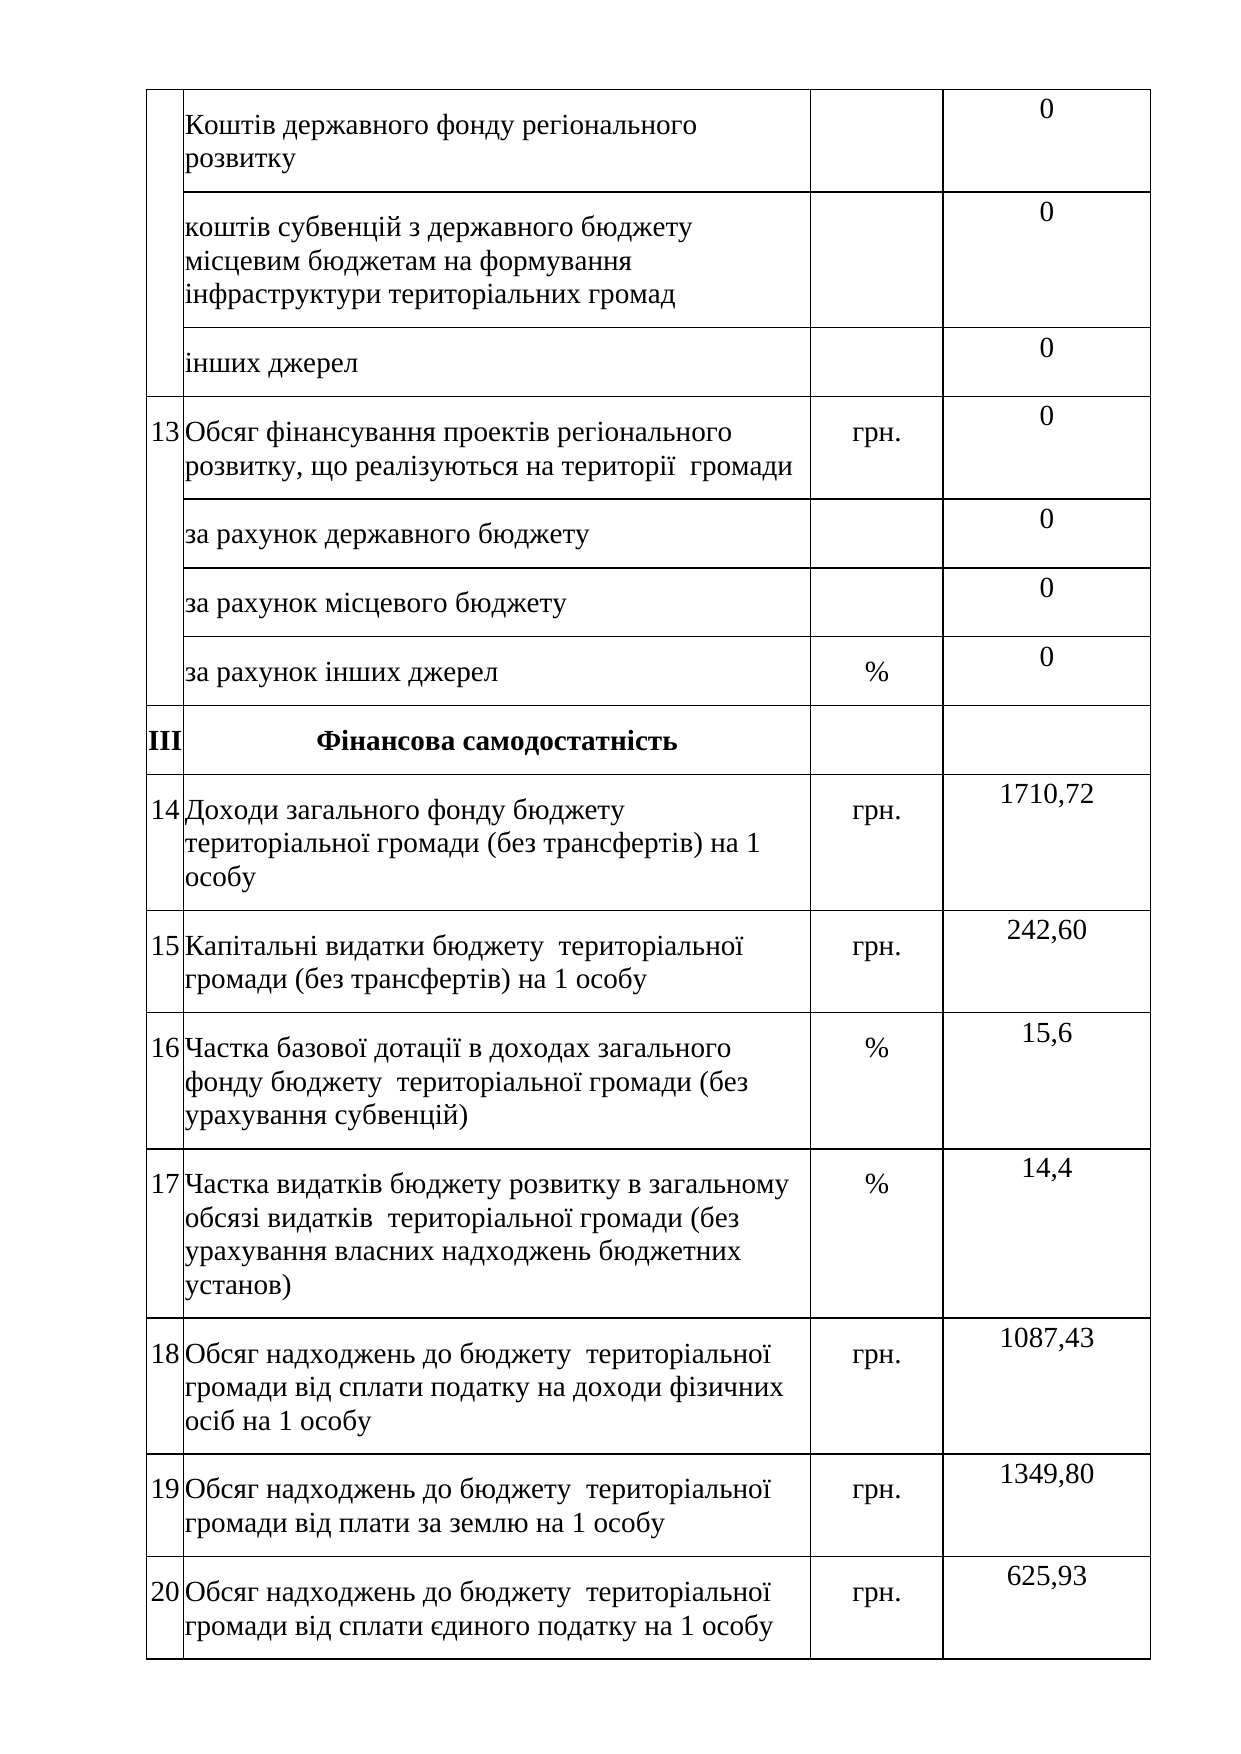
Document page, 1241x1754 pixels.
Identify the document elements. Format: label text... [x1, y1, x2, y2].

table_cell [811, 90, 942, 191]
table_cell 242,60 [944, 911, 1150, 1012]
table_cell Фінансова самодостатність [184, 706, 810, 773]
table_cell грн. [811, 1557, 942, 1658]
table_cell 12 [147, 90, 183, 396]
table_cell коштів субвенцій з державного бюджету місцевим бюджетам на формування інфраструктури територіальних громад [184, 193, 810, 327]
table_cell 1087,43 [944, 1319, 1150, 1453]
table_cell грн. [811, 397, 942, 498]
table_cell % [811, 1150, 942, 1317]
table_cell [811, 706, 942, 773]
table_cell грн. [811, 1455, 942, 1556]
table_cell Обсяг надходжень до бюджету територіальної громади від плати за землю на 1 особу [184, 1455, 810, 1556]
table_cell 1710,72 [944, 775, 1150, 909]
table_cell 1349,80 [944, 1455, 1150, 1556]
table_cell 16 [147, 1013, 183, 1148]
table_cell Обсяг фінансування проектів регіонального розвитку, що реалізуються на території громади [184, 397, 810, 498]
table_cell 0 [944, 637, 1150, 705]
table_cell 17 [147, 1150, 183, 1317]
table_cell 15,6 [944, 1013, 1150, 1148]
table_cell Обсяг надходжень до бюджету територіальної громади від сплати єдиного податку на 1 особу [184, 1557, 810, 1658]
table_cell 0 [944, 90, 1150, 191]
table_cell 13 [147, 397, 183, 705]
table_cell Частка видатків бюджету розвитку в загальному обсязі видатків територіальної громади (без урахування власних надходжень бюджетних установ) [184, 1150, 810, 1317]
table_cell 625,93 [944, 1557, 1150, 1658]
table_cell за рахунок державного бюджету [184, 500, 810, 567]
table_cell [811, 328, 942, 396]
table_cell за рахунок інших джерел [184, 637, 810, 705]
table_cell 19 [147, 1455, 183, 1556]
table_cell % [811, 1013, 942, 1148]
table_cell [811, 569, 942, 636]
table_cell 20 [147, 1557, 183, 1658]
table_cell 0 [944, 569, 1150, 636]
table_cell 0 [944, 193, 1150, 327]
table_cell грн. [811, 775, 942, 909]
table_cell 14,4 [944, 1150, 1150, 1317]
table_cell Капітальні видатки бюджету територіальної громади (без трансфертів) на 1 особу [184, 911, 810, 1012]
table_cell 15 [147, 911, 183, 1012]
table_cell % [811, 637, 942, 705]
table_cell [811, 500, 942, 567]
table_cell 0 [944, 397, 1150, 498]
table_cell 0 [944, 328, 1150, 396]
table_cell Обсяг надходжень до бюджету територіальної громади від сплати податку на доходи фізичних осіб на 1 особу [184, 1319, 810, 1453]
table_cell [944, 706, 1150, 773]
table_cell 0 [944, 500, 1150, 567]
table_cell 14 [147, 775, 183, 909]
table_cell III [147, 706, 183, 773]
table_cell 18 [147, 1319, 183, 1453]
table_cell грн. [811, 911, 942, 1012]
table_cell за рахунок місцевого бюджету [184, 569, 810, 636]
table_cell [811, 193, 942, 327]
table_cell Доходи загального фонду бюджету територіальної громади (без трансфертів) на 1 особу [184, 775, 810, 909]
table_cell Частка базової дотації в доходах загального фонду бюджету територіальної громади (без урахування субвенцій) [184, 1013, 810, 1148]
table_cell інших джерел [184, 328, 810, 396]
table_cell грн. [811, 1319, 942, 1453]
table_cell Коштів державного фонду регіонального розвитку [184, 90, 810, 191]
